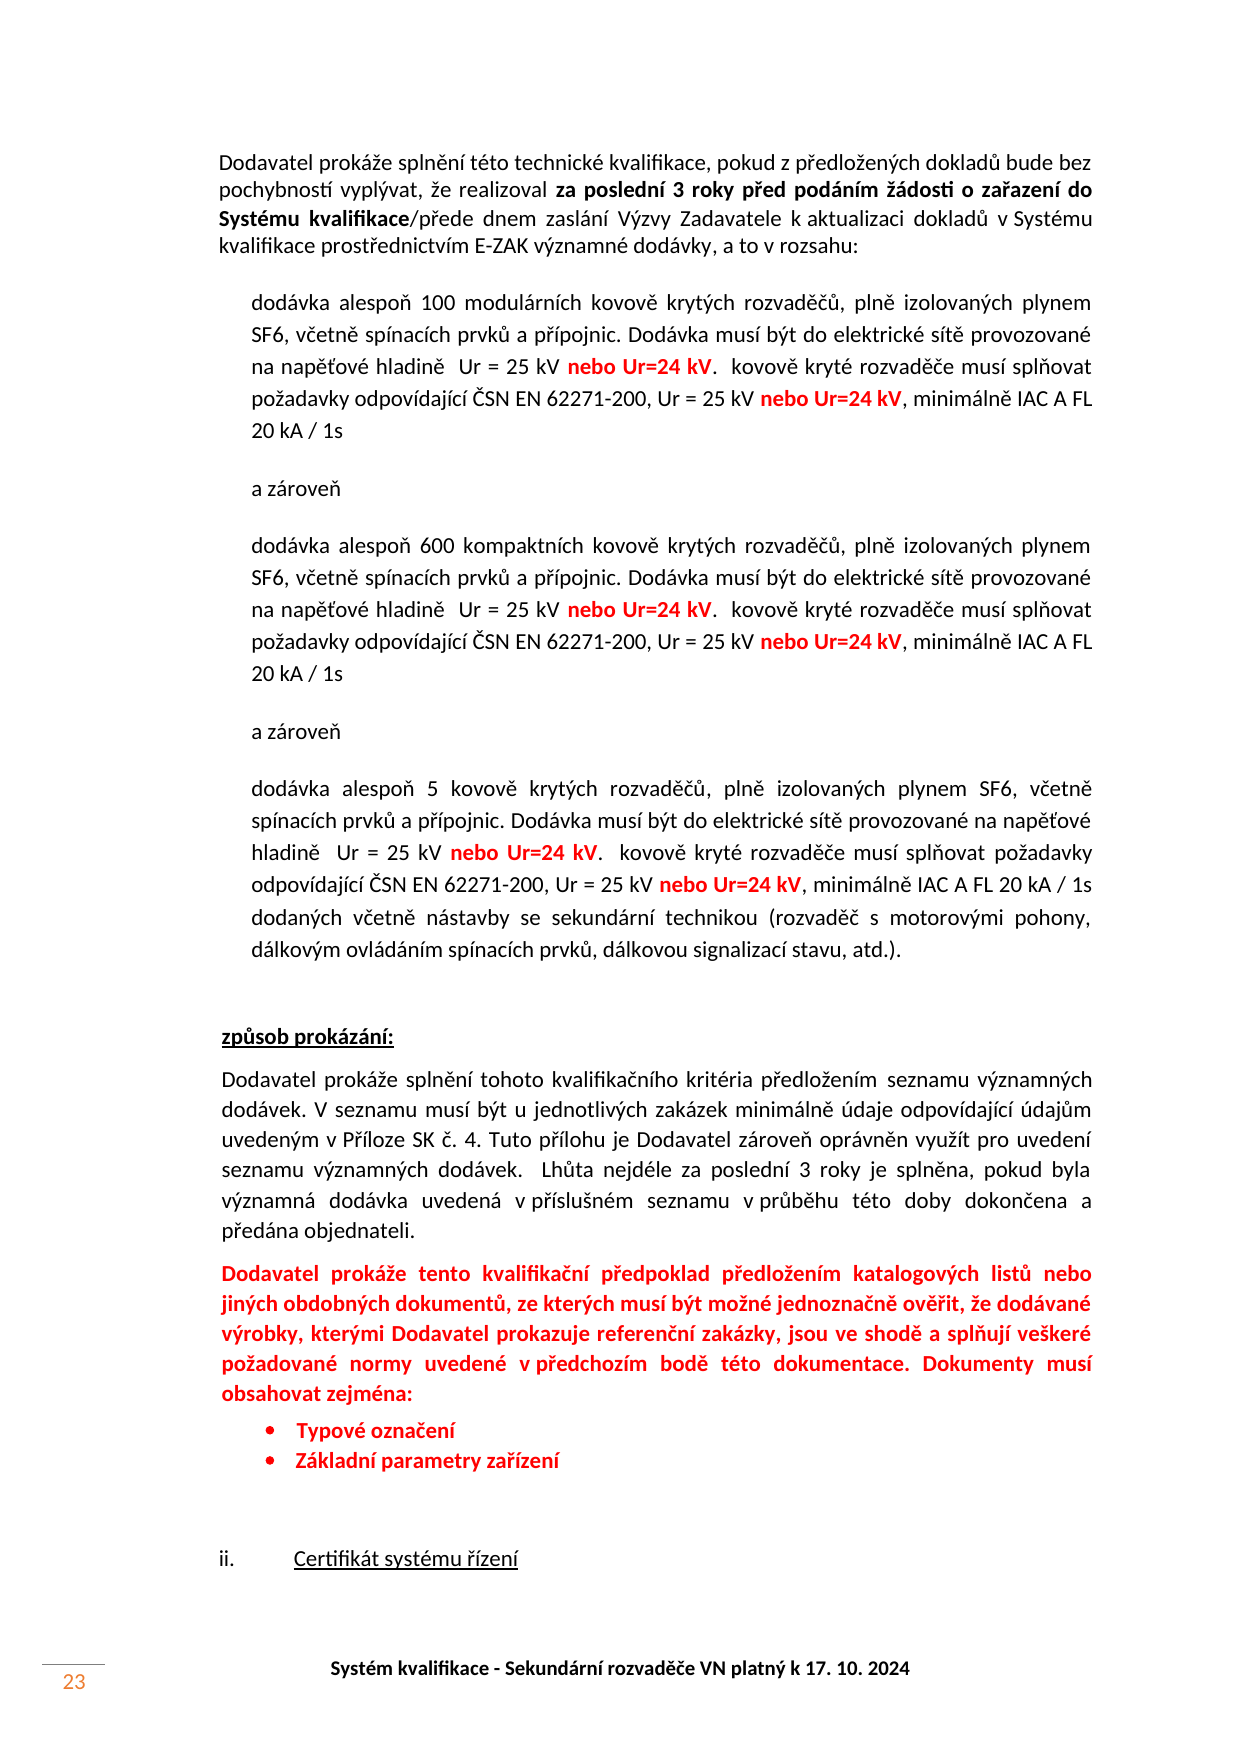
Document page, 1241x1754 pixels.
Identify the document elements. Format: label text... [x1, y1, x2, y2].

list a zároveň [251, 474, 1093, 502]
list a zároveň [251, 717, 1093, 745]
list dodávka alespoň 600 kompaktních kovově krytých rozvaděčů, plně izolovaných plynem SF6, včetně spínacích prvků a přípojnic. Dodávka musí být do elektrické sítě provozované na napěťové hladině Ur = 25 kV nebo Ur=24 kV. kovově kryté rozvaděče musí splňovat požadavky odpovídající ČSN EN 62271-200, Ur = 25 kV nebo Ur=24 kV, minimálně IAC A FL 20 kA / 1s [251, 531, 1093, 688]
text Dodavatel prokáže splnění tohoto kvalifikačního kritéria předložením seznamu významných dodávek. V seznamu musí být u jednotlivých zakázek minimálně údaje odpovídající údajům uvedeným v Příloze SK č. 4. Tuto přílohu je Dodavatel zároveň oprávněn využít pro uvedení seznamu významných dodávek. Lhůta nejdéle za poslední 3 roky je splněna, pokud byla významná dodávka uvedená v příslušném seznamu v průběhu této doby dokončena a předána objednateli. [221, 1065, 1093, 1244]
list dodávka alespoň 100 modulárních kovově krytých rozvaděčů, plně izolovaných plynem SF6, včetně spínacích prvků a přípojnic. Dodávka musí být do elektrické sítě provozované na napěťové hladině Ur = 25 kV nebo Ur=24 kV. kovově kryté rozvaděče musí splňovat požadavky odpovídající ČSN EN 62271-200, Ur = 25 kV nebo Ur=24 kV, minimálně IAC A FL 20 kA / 1s [251, 288, 1093, 444]
list Certifikát systému řízení [218, 1544, 1093, 1572]
text Dodavatel prokáže splnění této technické kvalifikace, pokud z předložených dokladů bude bez pochybností vyplývat, že realizoval za poslední 3 roky před podáním žádosti o zařazení do Systému kvalifikace/přede dnem zaslání Výzvy Zadavatele k aktualizaci dokladů v Systému kvalifikace prostřednictvím E-ZAK významné dodávky, a to v rozsahu: [218, 148, 1093, 260]
list dodávka alespoň 5 kovově krytých rozvaděčů, plně izolovaných plynem SF6, včetně spínacích prvků a přípojnic. Dodávka musí být do elektrické sítě provozované na napěťové hladině Ur = 25 kV nebo Ur=24 kV. kovově kryté rozvaděče musí splňovat požadavky odpovídající ČSN EN 62271-200, Ur = 25 kV nebo Ur=24 kV, minimálně IAC A FL 20 kA / 1s dodaných včetně nástavby se sekundární technikou (rozvaděč s motorovými pohony, dálkovým ovládáním spínacích prvků, dálkovou signalizací stavu, atd.). [251, 774, 1093, 963]
text způsob prokázání: [221, 1022, 1093, 1050]
list Základní parametry zařízení [266, 1446, 1093, 1474]
text Dodavatel prokáže tento kvalifikační předpoklad předložením katalogových listů nebo jiných obdobných dokumentů, ze kterých musí být možné jednoznačně ověřit, že dodávané výrobky, kterými Dodavatel prokazuje referenční zakázky, jsou ve shodě a splňují veškeré požadované normy uvedené v předchozím bodě této dokumentace. Dokumenty musí obsahovat zejména: [221, 1259, 1093, 1408]
list Typové označení [266, 1416, 1093, 1444]
